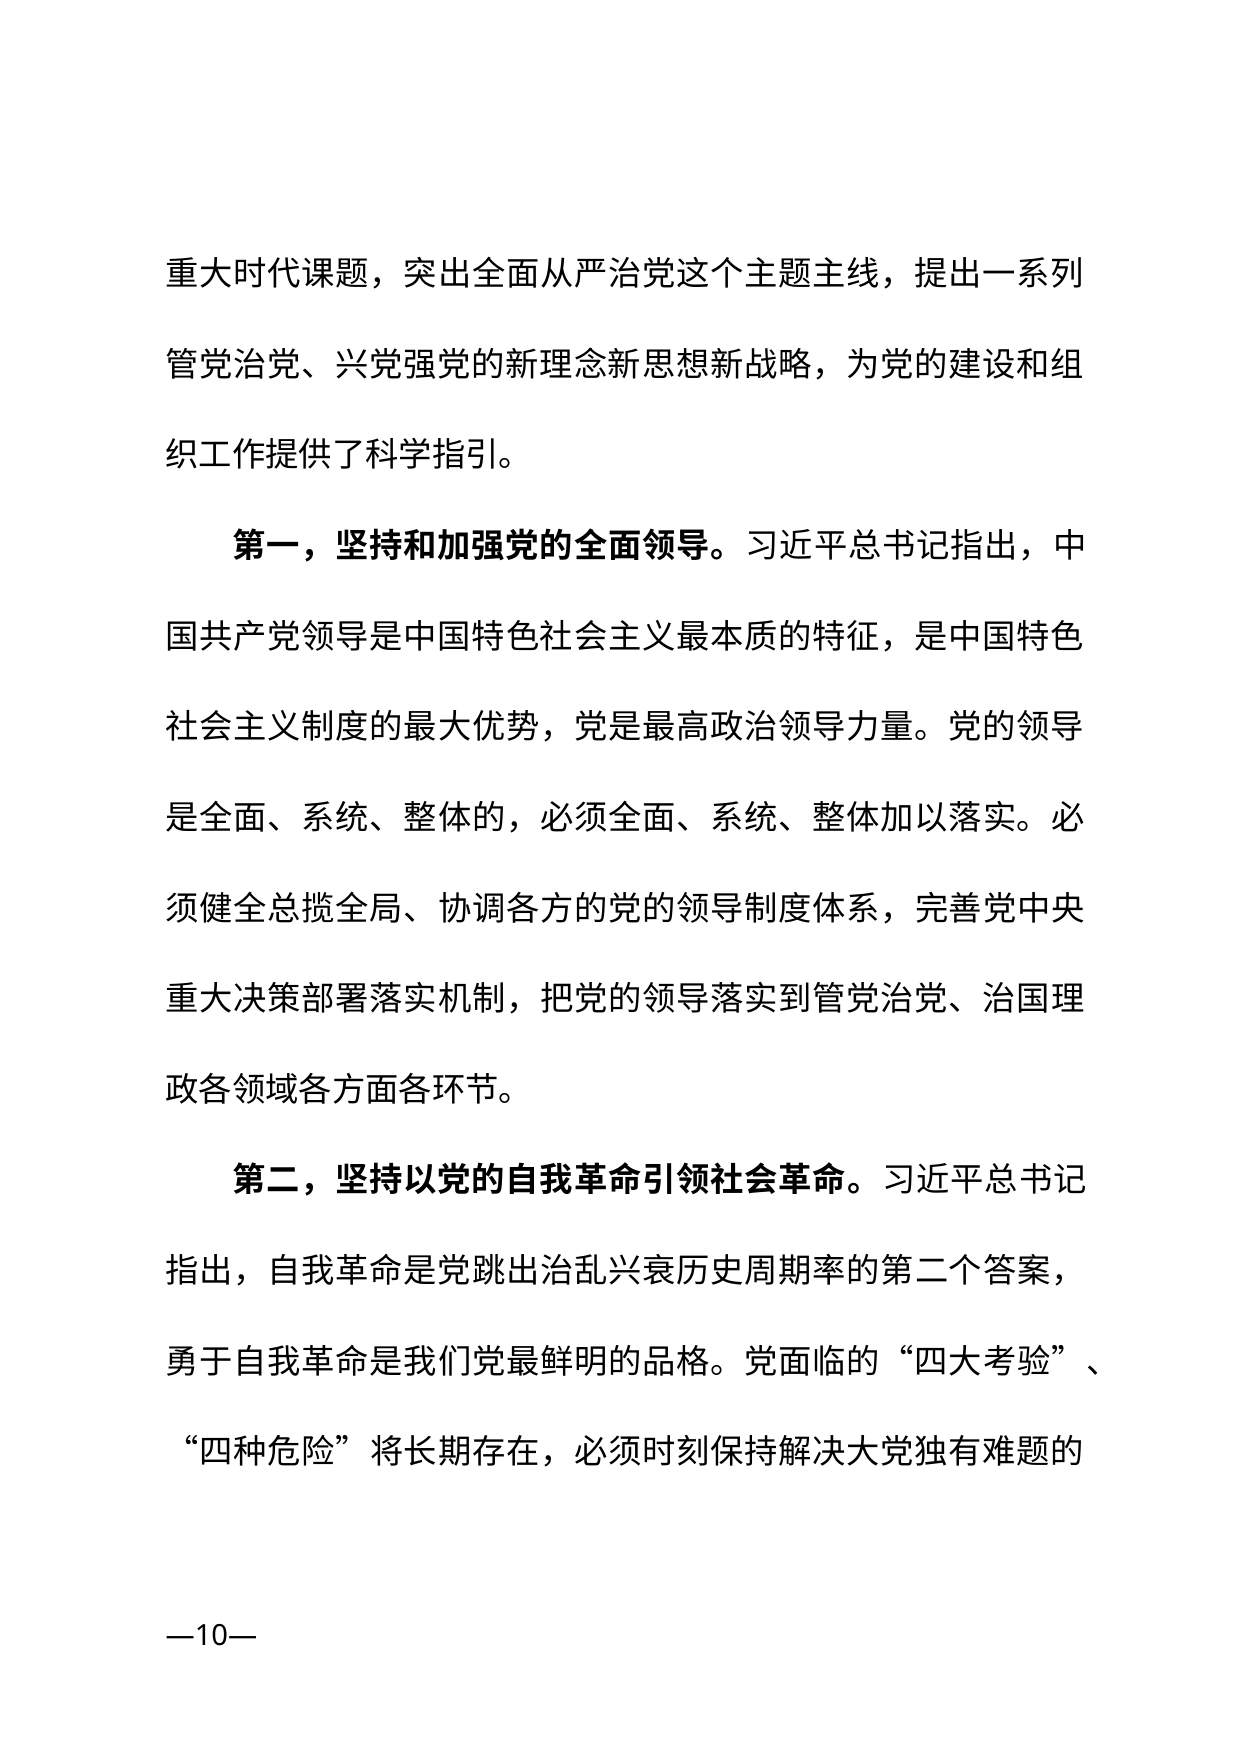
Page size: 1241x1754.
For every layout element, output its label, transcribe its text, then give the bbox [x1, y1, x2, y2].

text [165, 1132, 1087, 1494]
text 第一，坚持和加强党的全面领导。习近平总书记指出，中国共产党领导是中国特色社会主义最本质的特征，是中国特色社会主义制度的最大优势，党是最高政治领导力量。党的领导是全面、系统、整体的，必须全面、系统、整体加以落实。必须健全总揽全局、协调各方的党的领导制度体系，完善党中央重大决策部署落实机制，把党的领导落实到管党治党、治国理政各领域各方面各环节。 [165, 498, 1087, 1132]
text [165, 226, 1087, 498]
